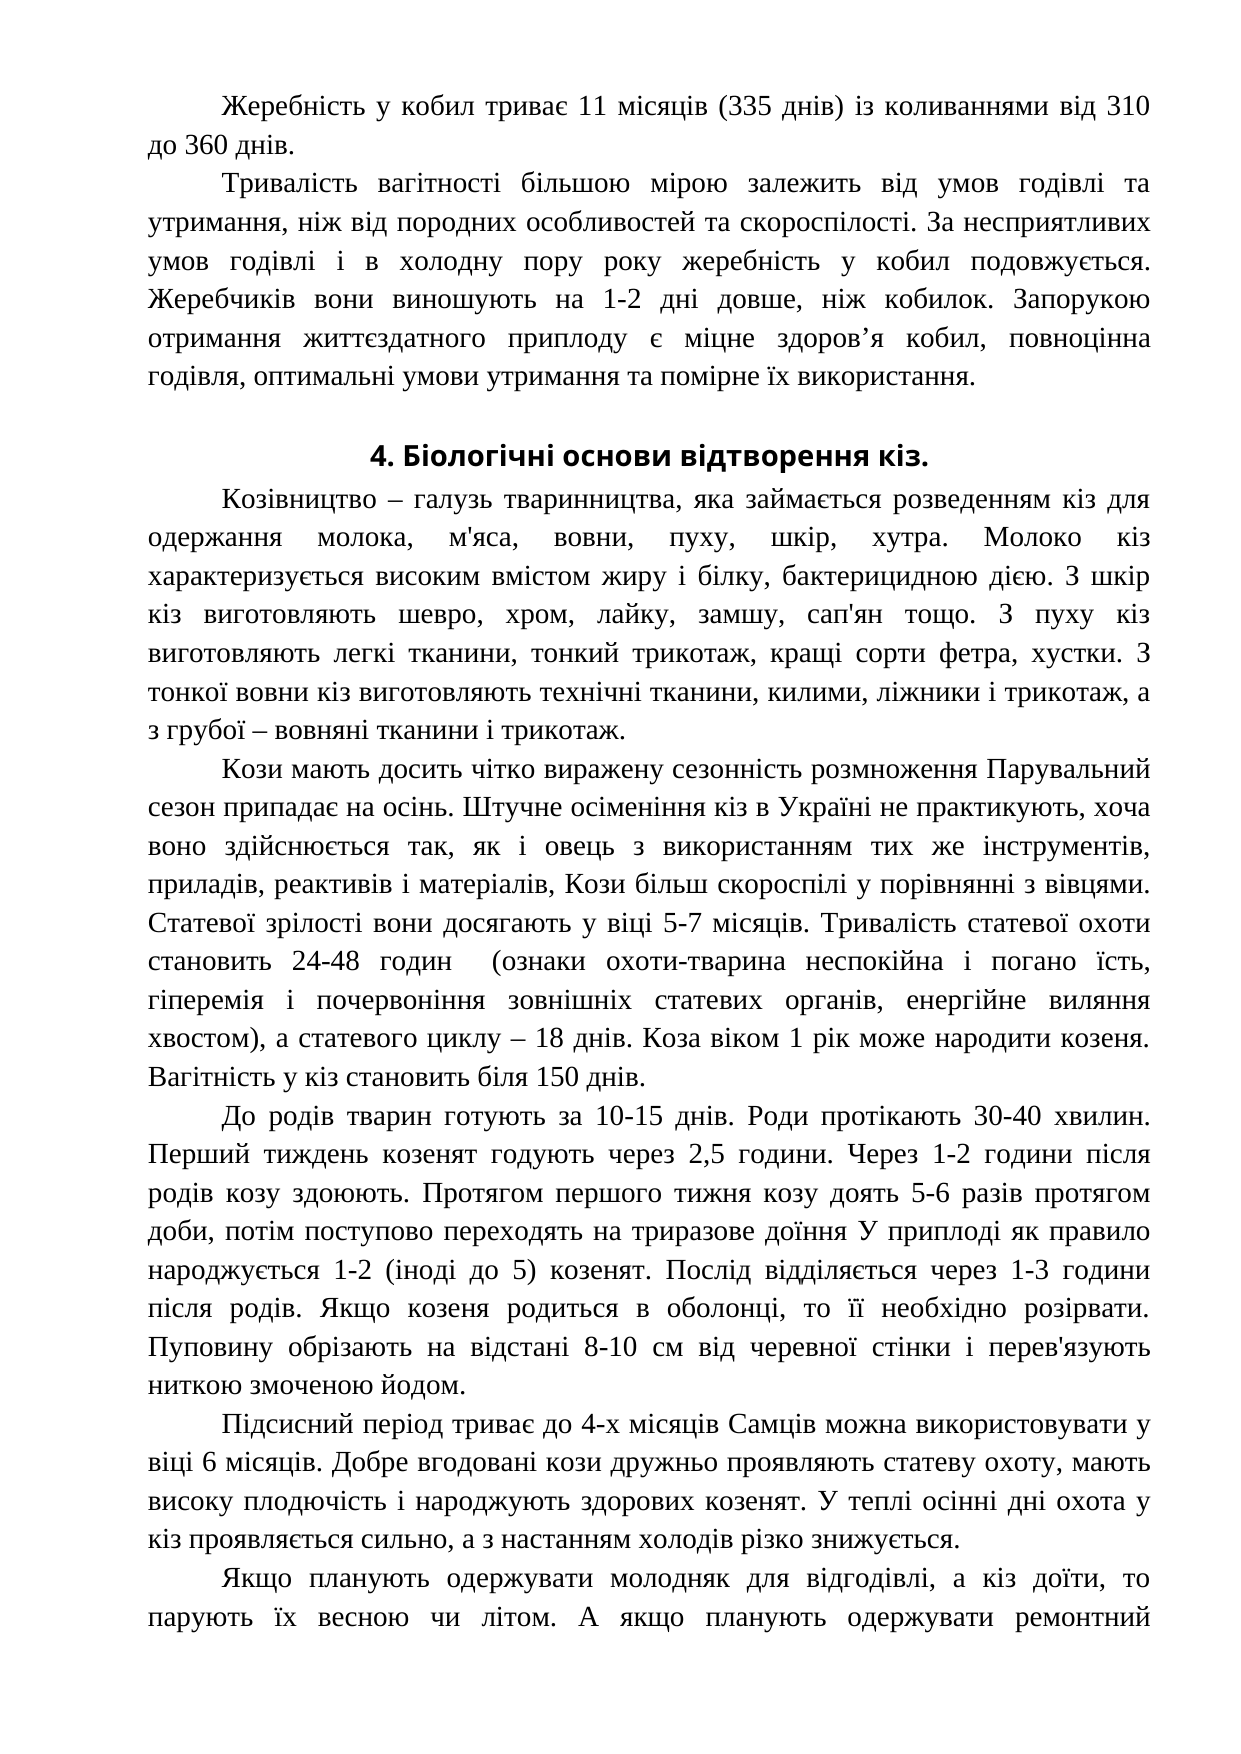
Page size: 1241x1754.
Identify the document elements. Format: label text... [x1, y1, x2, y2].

text Підсисний період триває до 4-х місяців Самців можна використовувати у віці 6 місяців. Добре вгодовані кози дружньо проявляють статеву охоту, мають високу плодючість і народжують здорових козенят. У теплі осінні дні охота у кіз проявляється сильно, а з настанням холодів різко знижується. [148, 1406, 1152, 1555]
text До родів тварин готують за 10-15 днів. Роди протікають 30-40 хвилин. Перший тиждень козенят годують через 2,5 години. Через 1-2 години після родів козу здоюють. Протягом першого тижня козу доять 5-6 разів протягом доби, потім поступово переходять на триразове доїння У приплоді як правило народжується 1-2 (іноді до 5) козенят. Послід відділяється через 1-3 години після родів. Якщо козеня родиться в оболонці, то її необхідно розірвати. Пуповину обрізають на відстані 8-10 см від черевної стінки і перев'язують ниткою змоченою йодом. [148, 1098, 1152, 1401]
text 4. Біологічні основи відтворення кіз. [148, 435, 1152, 475]
text Козівництво – галузь тваринництва, яка займається розведенням кіз для одержання молока, м'яса, вовни, пуху, шкір, хутра. Молоко кіз характеризується високим вмістом жиру і білку, бактерицидною дією. З шкір кіз виготовляють шевро, хром, лайку, замшу, сап'ян тощо. З пуху кіз виготовляють легкі тканини, тонкий трикотаж, кращі сорти фетра, хустки. З тонкої вовни кіз виготовляють технічні тканини, килими, ліжники і трикотаж, а з грубої – вовняні тканини і трикотаж. [148, 481, 1152, 746]
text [148, 1560, 1152, 1632]
text Тривалість вагітності більшою мірою залежить від умов годівлі та утримання, ніж від породних особливостей та скороспілості. За несприятливих умов годівлі і в холодну пору року жеребність у кобил подовжується. Жеребчиків вони виношують на 1-2 дні довше, ніж кобилок. Запорукою отримання життєздатного приплоду є міцне здоров’я кобил, повноцінна годівля, оптимальні умови утримання та помірне їх використання. [148, 166, 1152, 392]
text Кози мають досить чітко виражену сезонність розмноження Парувальний сезон припадає на осінь. Штучне осіменіння кіз в Україні не практикують, хоча воно здійснюється так, як і овець з використанням тих же інструментів, приладів, реактивів і матеріалів, Кози більш скороспілі у порівнянні з вівцями. Статевої зрілості вони досягають у віці 5-7 місяців. Тривалість статевої охоти становить 24-48 годин (ознаки охоти-тварина неспокійна і погано їсть, гіперемія і почервоніння зовнішніх статевих органів, енергійне виляння хвостом), а статевого циклу – 18 днів. Коза віком 1 рік може народити козеня. Вагітність у кіз становить біля 150 днів. [148, 751, 1152, 1093]
text Жеребність у кобил триває 11 місяців (335 днів) із коливаннями від 310 до 360 днів. [148, 88, 1152, 161]
